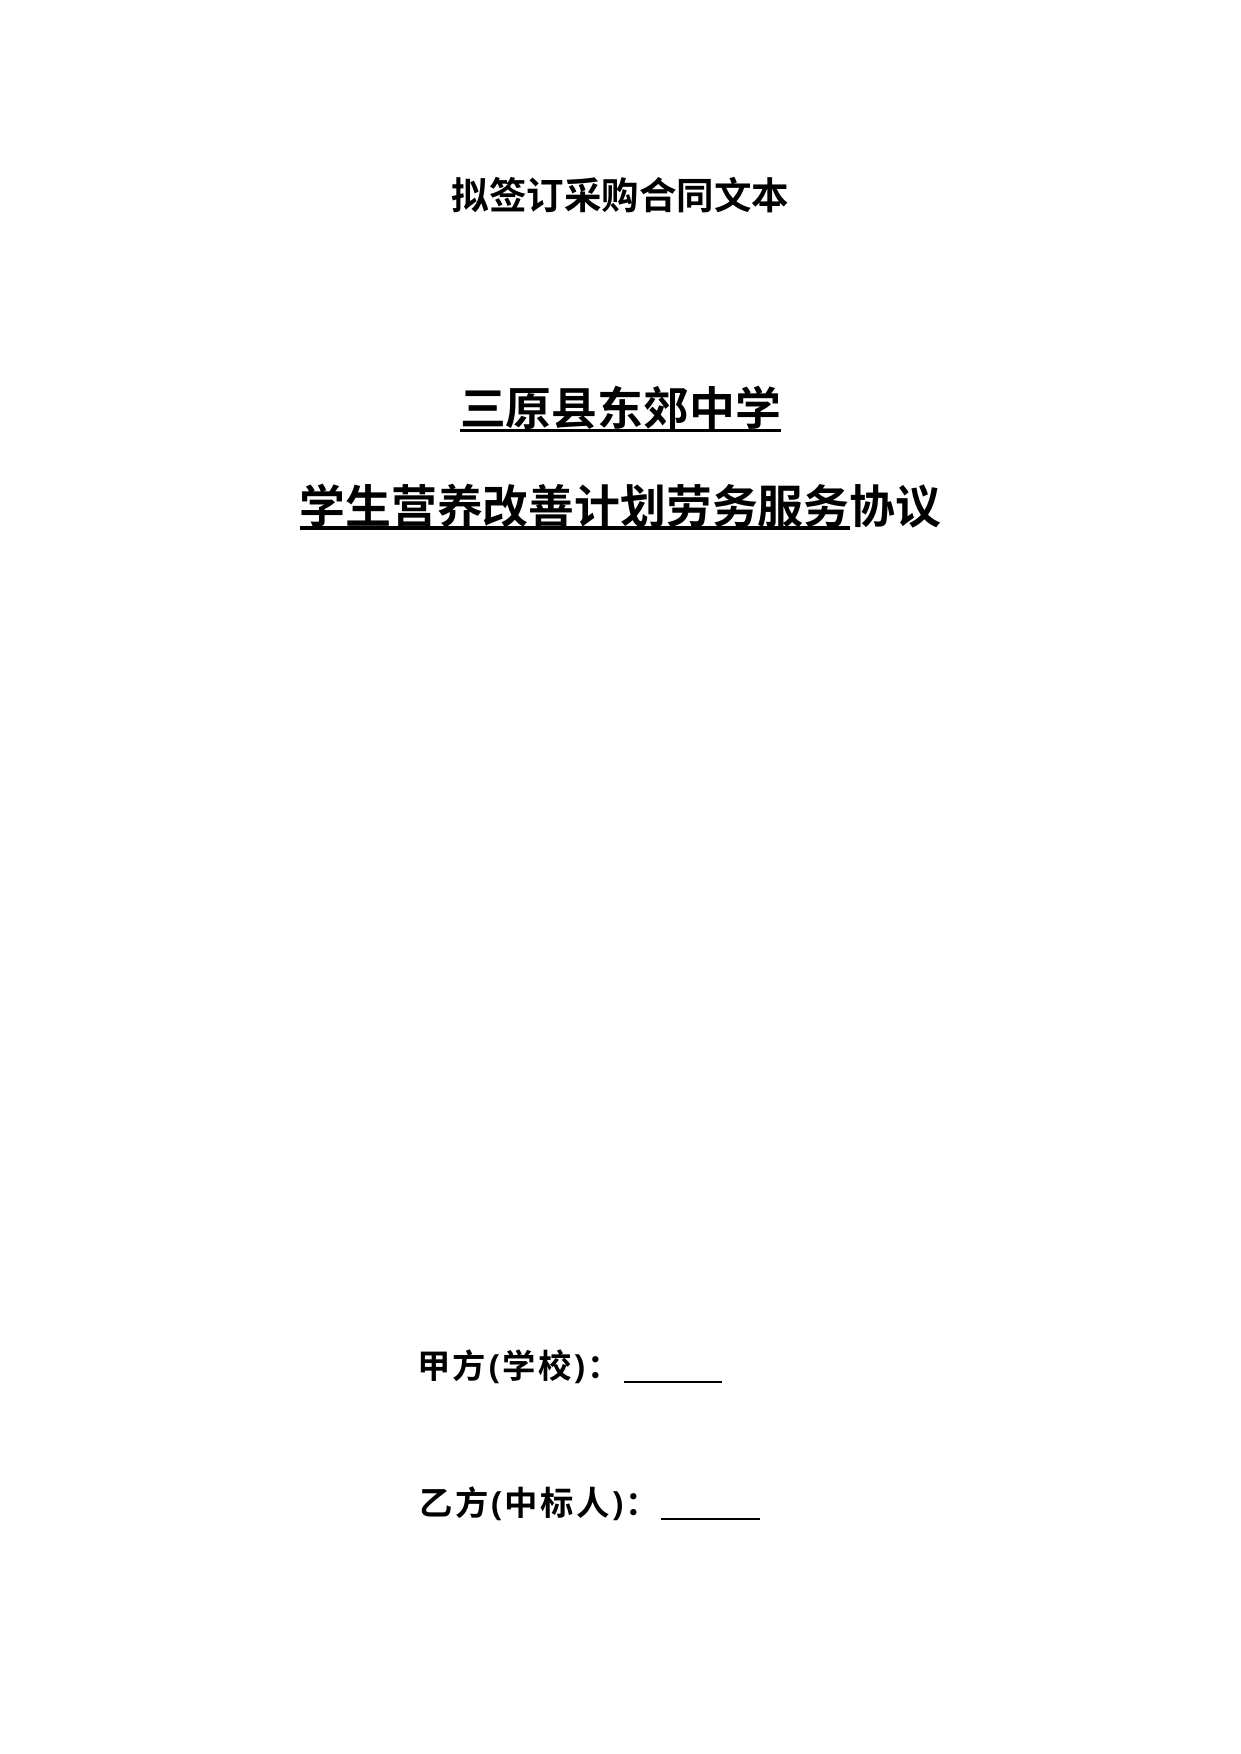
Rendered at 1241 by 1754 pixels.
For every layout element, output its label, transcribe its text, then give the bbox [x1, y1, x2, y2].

text 拟签订采购合同文本 [187, 162, 1053, 227]
text 甲方(学校)： [187, 1332, 1053, 1397]
text 乙方(中标人)： [187, 1468, 1053, 1533]
text 学生营养改善计划劳务服务协议 [187, 454, 1053, 552]
text 三原县东郊中学 [187, 357, 1053, 454]
